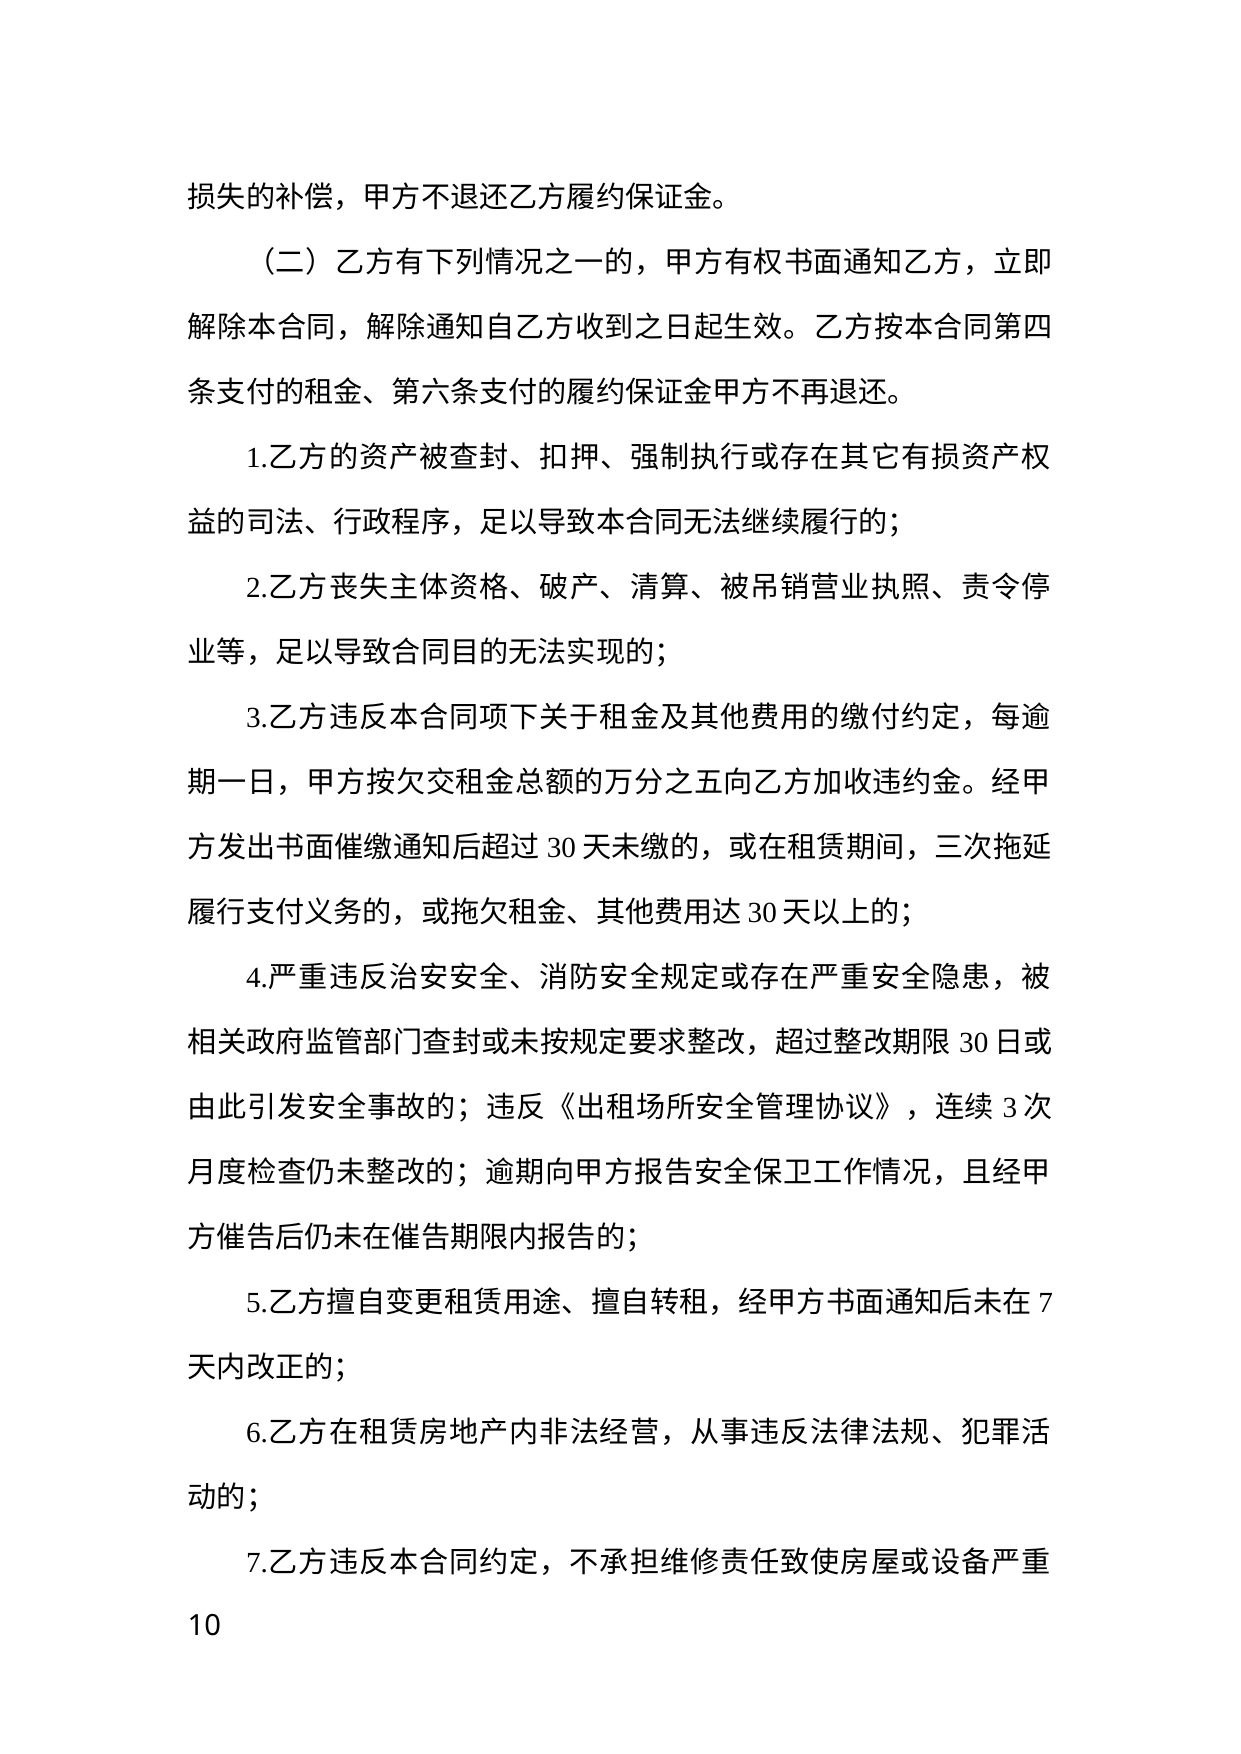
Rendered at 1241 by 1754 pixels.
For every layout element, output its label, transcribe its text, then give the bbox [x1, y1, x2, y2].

text 6.乙方在租赁房地产内非法经营，从事违反法律法规、犯罪活动的； [187, 1397, 1053, 1527]
text 5.乙方擅自变更租赁用途、擅自转租，经甲方书面通知后未在7天内改正的； [187, 1267, 1053, 1397]
text 3.乙方违反本合同项下关于租金及其他费用的缴付约定，每逾期一日，甲方按欠交租金总额的万分之五向乙方加收违约金。经甲方发出书面催缴通知后超过30天未缴的，或在租赁期间，三次拖延履行支付义务的，或拖欠租金、其他费用达30天以上的； [187, 682, 1053, 942]
text （二）乙方有下列情况之一的，甲方有权书面通知乙方，立即解除本合同，解除通知自乙方收到之日起生效。乙方按本合同第四条支付的租金、第六条支付的履约保证金甲方不再退还。 [187, 227, 1053, 422]
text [187, 162, 1053, 227]
text 4.严重违反治安安全、消防安全规定或存在严重安全隐患，被相关政府监管部门查封或未按规定要求整改，超过整改期限30日或由此引发安全事故的；违反《出租场所安全管理协议》，连续3次月度检查仍未整改的；逾期向甲方报告安全保卫工作情况，且经甲方催告后仍未在催告期限内报告的； [187, 942, 1053, 1267]
text 2.乙方丧失主体资格、破产、清算、被吊销营业执照、责令停业等，足以导致合同目的无法实现的； [187, 552, 1053, 682]
text 1.乙方的资产被查封、扣押、强制执行或存在其它有损资产权益的司法、行政程序，足以导致本合同无法继续履行的； [187, 422, 1053, 552]
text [187, 1527, 1053, 1592]
